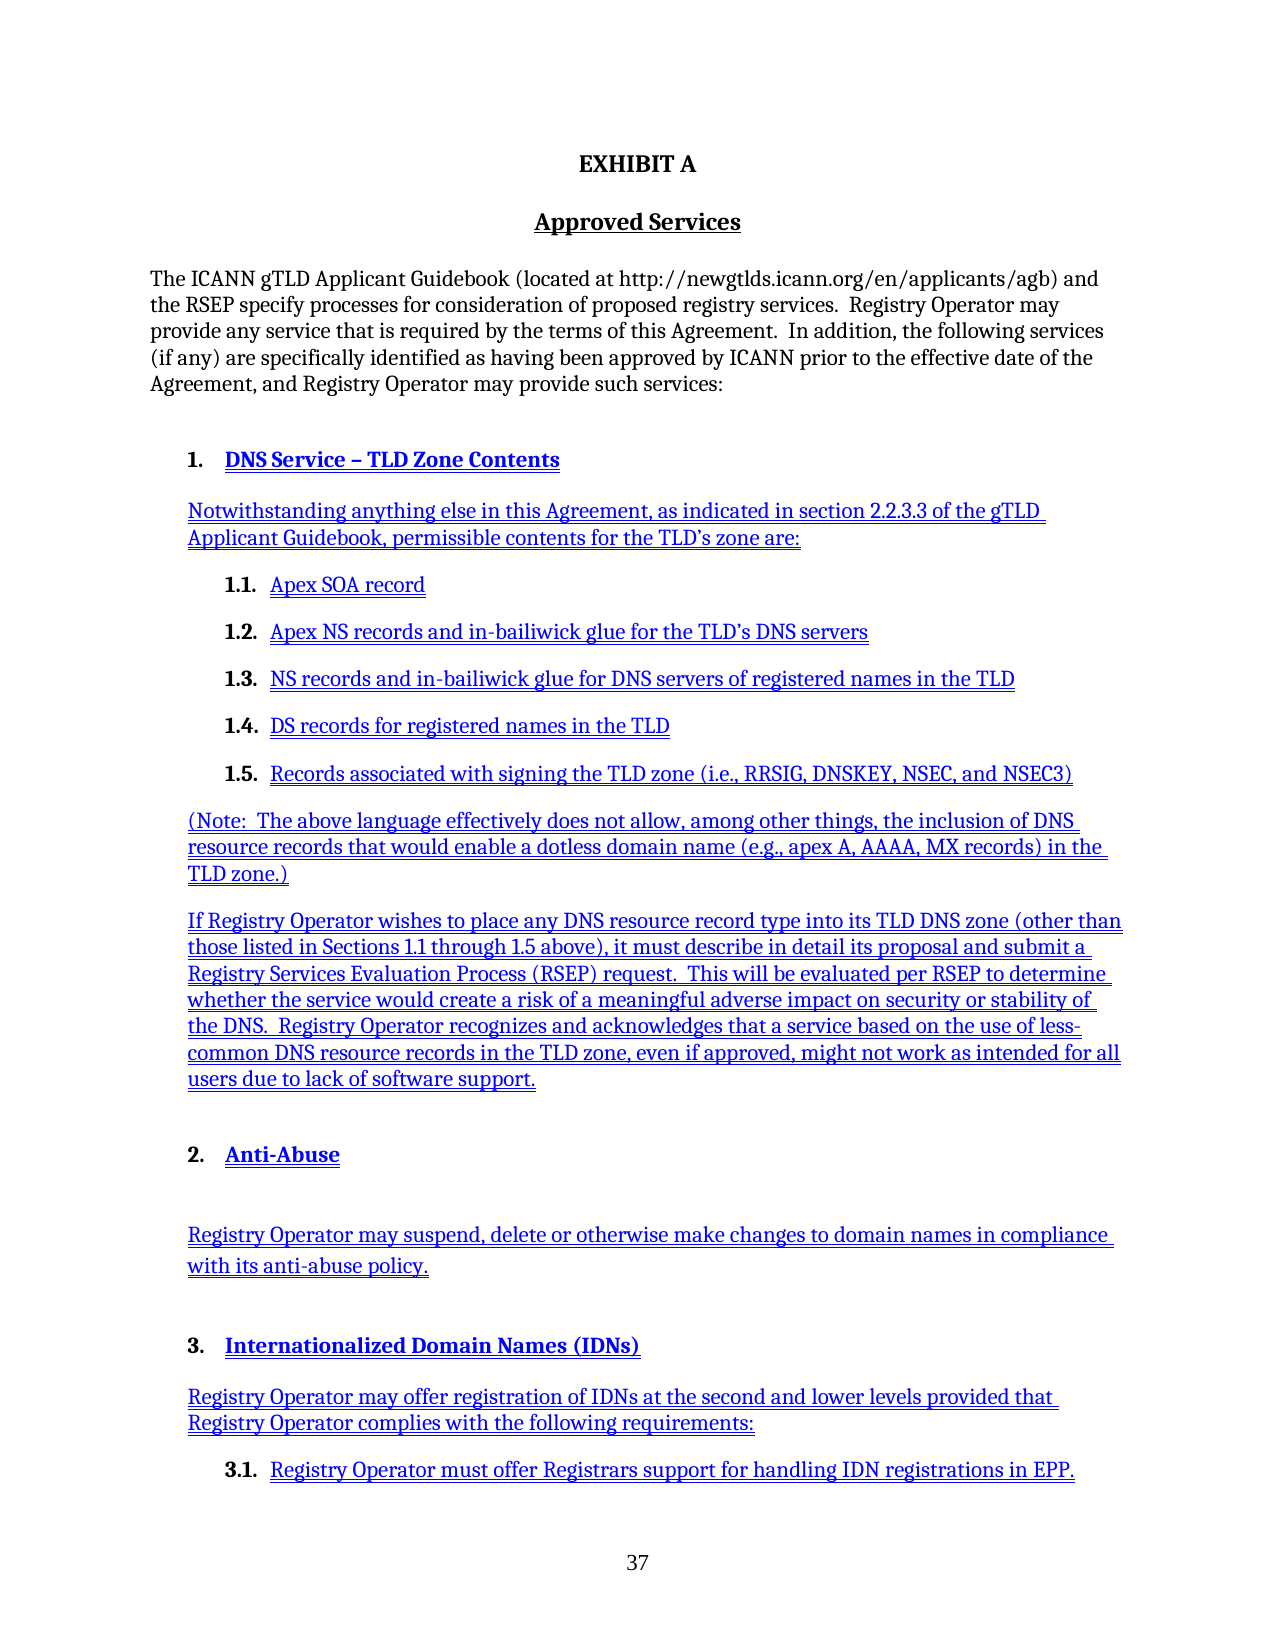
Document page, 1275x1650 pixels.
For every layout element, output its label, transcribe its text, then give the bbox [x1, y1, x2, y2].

text Registry Operator may offer registration of IDNs at the second and lower levels provided that Registry Operator complies with the following requirements: [187, 1384, 1125, 1436]
text EXHIBIT A Approved Services [150, 150, 1125, 236]
text Notwithstanding anything else in this Agreement, as indicated in section 2.2.3.3 of the gTLD Applicant Guidebook, permissible contents for the TLD’s zone are: [187, 498, 1125, 551]
list DS records for registered names in the TLD [225, 713, 1125, 740]
text Registry Operator may suspend, delete or otherwise make changes to domain names in compliance with its anti-abuse policy. [187, 1222, 1125, 1279]
list Apex NS records and in-bailiwick glue for the TLD’s DNS servers [225, 619, 1125, 645]
text (Note: The above language effectively does not allow, among other things, the inclusion of DNS resource records that would enable a dotless domain name (e.g., apex A, AAAA, MX records) in the TLD zone.) [187, 808, 1125, 887]
text If Registry Operator wishes to place any DNS resource record type into its TLD DNS zone (other than those listed in Sections 1.1 through 1.5 above), it must describe in detail its proposal and submit a Registry Services Evaluation Process (RSEP) request. This will be evaluated per RSEP to determine whether the service would create a risk of a meaningful adverse impact on security or stability of the DNS. Registry Operator recognizes and acknowledges that a service based on the use of less-common DNS resource records in the TLD zone, even if approved, might not work as intended for all users due to lack of software support. [187, 908, 1125, 1092]
text The ICANN gTLD Applicant Guidebook (located at http://newgtlds.icann.org/en/applicants/agb) and the RSEP specify processes for consideration of proposed registry services. Registry Operator may provide any service that is required by the terms of this Agreement. In addition, the following services (if any) are specifically identified as having been approved by ICANN prior to the effective date of the Agreement, and Registry Operator may provide such services: [150, 265, 1125, 397]
list Registry Operator must offer Registrars support for handling IDN registrations in EPP. [225, 1457, 1125, 1484]
list Apex SOA record [225, 572, 1125, 598]
list Internationalized Domain Names (IDNs) [187, 1333, 1125, 1359]
list Records associated with signing the TLD zone (i.e., RRSIG, DNSKEY, NSEC, and NSEC3) [225, 761, 1125, 787]
list Anti-Abuse [187, 1142, 1125, 1168]
list NS records and in-bailiwick glue for DNS servers of registered names in the TLD [225, 666, 1125, 692]
list DNS Service – TLD Zone Contents [187, 447, 1125, 473]
